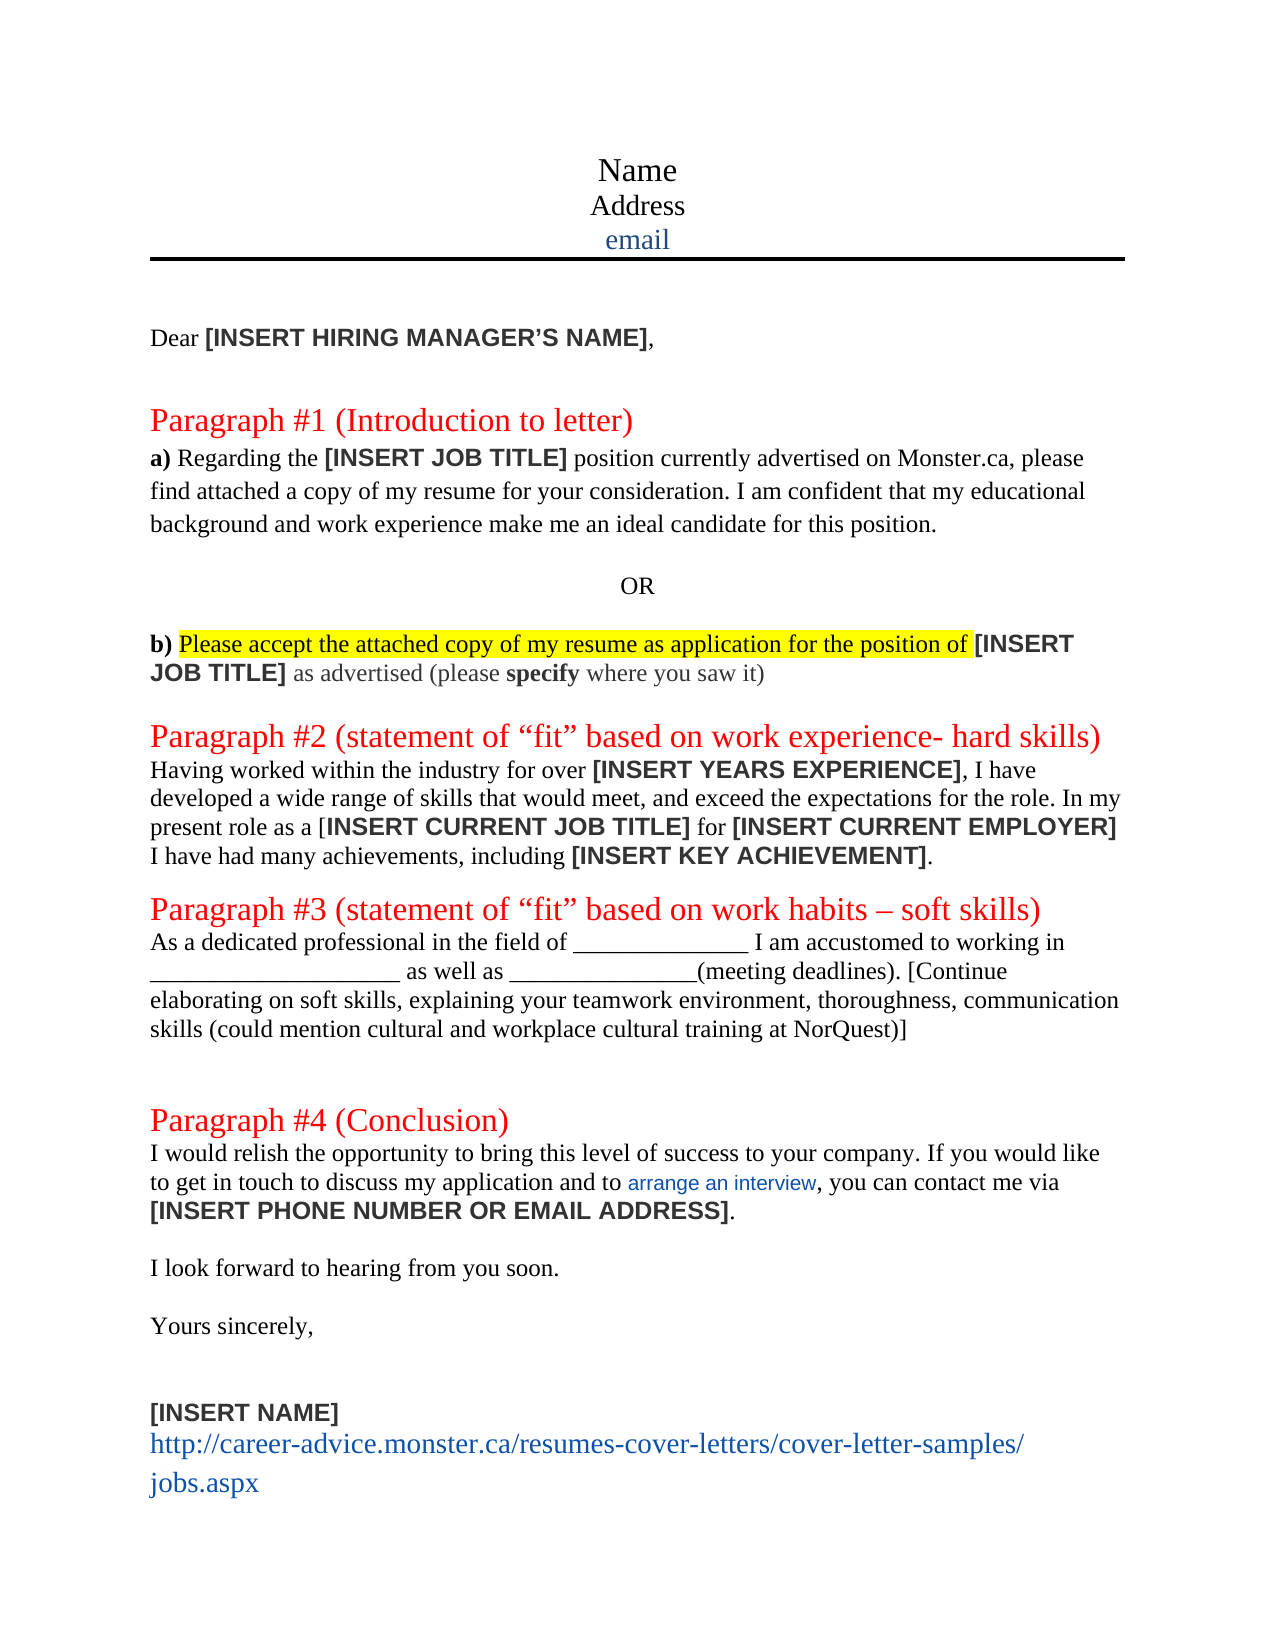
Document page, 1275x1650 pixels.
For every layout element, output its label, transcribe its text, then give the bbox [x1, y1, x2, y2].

text Name [150, 150, 1125, 188]
text http://career-advice.monster.ca/resumes-cover-letters/cover-letter-samples/jobs.aspx [150, 1426, 1125, 1498]
text email [150, 222, 1125, 257]
text Paragraph #3 (statement of “fit” based on work habits – soft skills) [150, 889, 1125, 927]
text Address [150, 188, 1125, 222]
text Dear [INSERT HIRING MANAGER’S NAME], [150, 323, 1125, 371]
text ____________________ as well as _______________(meeting deadlines). [Continue elaborating on soft skills, explaining your teamwork environment, thoroughness, communication skills (could mention cultural and workplace cultural training at NorQuest)] [150, 956, 1125, 1042]
text Paragraph #2 (statement of “fit” based on work experience- hard skills) Having worked within the industry for over [INSERT YEARS EXPERIENCE], I have developed a wide range of skills that would meet, and exceed the expectations for the role. In my present role as a [INSERT CURRENT JOB TITLE] for [INSERT CURRENT EMPLOYER] I have had many achievements, including [INSERT KEY ACHIEVEMENT]. [150, 716, 1125, 889]
text Paragraph #4 (Conclusion) I would relish the opportunity to bring this level of success to your company. If you would like to get in touch to discuss my application and to arrange an interview, you can contact me via [INSERT PHONE NUMBER OR EMAIL ADDRESS]. I look forward to hearing from you soon. Yours sincerely, [150, 1071, 1125, 1368]
text [INSERT NAME] [150, 1397, 1125, 1426]
text As a dedicated professional in the field of ______________ I am accustomed to working in [150, 927, 1125, 956]
text b) Please accept the attached copy of my resume as application for the position of [INSERT JOB TITLE] as advertised (please specify where you saw it) [150, 629, 1125, 687]
text OR [150, 571, 1125, 600]
text Paragraph #1 (Introduction to letter) a) Regarding the [INSERT JOB TITLE] position currently advertised on Monster.ca, please find attached a copy of my resume for your consideration. I am confident that my educational background and work experience make me an ideal candidate for this position. [150, 401, 1125, 538]
